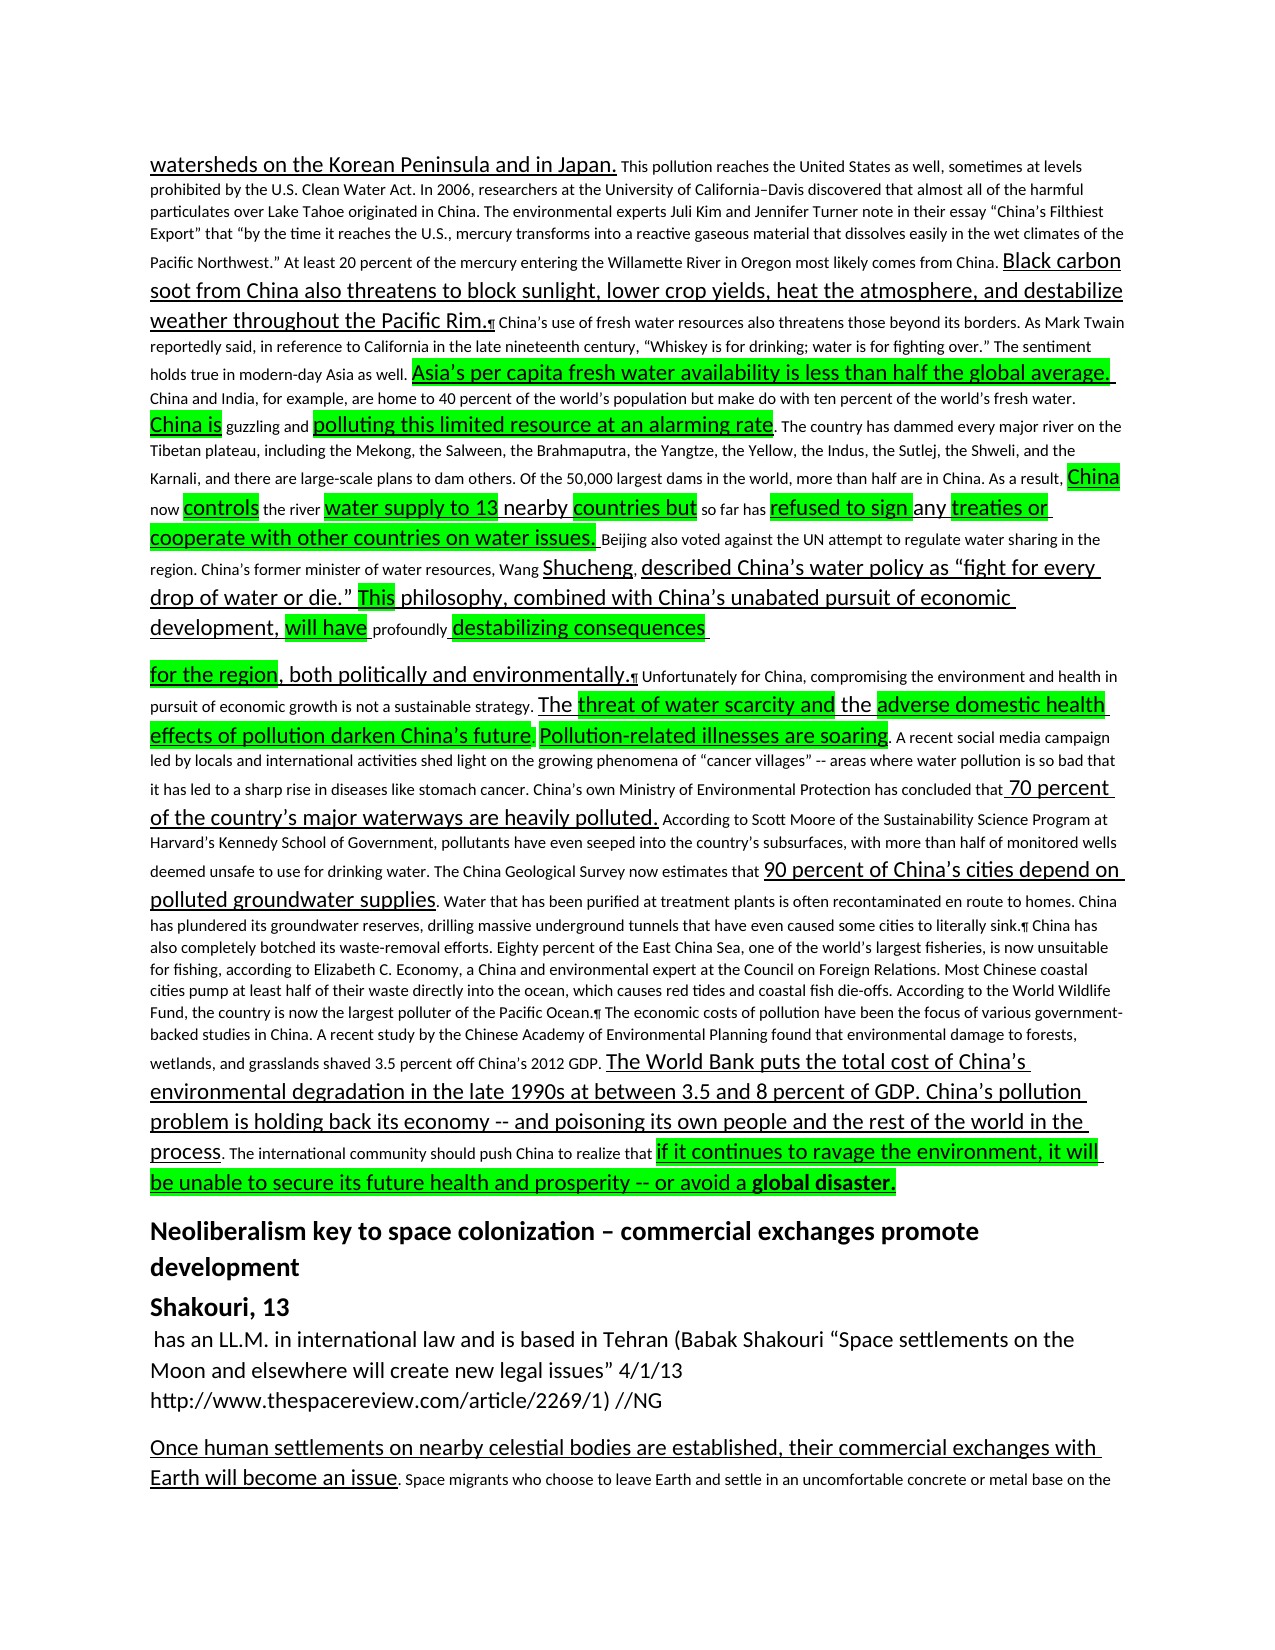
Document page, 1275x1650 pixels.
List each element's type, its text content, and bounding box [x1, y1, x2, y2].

subtitle Shakouri, 13 [150, 1290, 1125, 1323]
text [150, 1433, 1125, 1491]
subtitle Neoliberalism key to space colonization – commercial exchanges promote development [150, 1214, 1125, 1283]
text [150, 150, 1125, 642]
text for the region, both politically and environmentally.¶ Unfortunately for China, compromising the environment and health in pursuit of economic growth is not a sustainable strategy. The threat of water scarcity and the adverse domestic health effects of pollution darken China’s future. Pollution-related illnesses are soaring. A recent social media campaign led by locals and international activities shed light on the growing phenomena of “cancer villages” -- areas where water pollution is so bad that it has led to a sharp rise in diseases like stomach cancer. China’s own Ministry of Environmental Protection has concluded that 70 percent of the country’s major waterways are heavily polluted. According to Scott Moore of the Sustainability Science Program at Harvard’s Kennedy School of Government, pollutants have even seeped into the country’s subsurfaces, with more than half of monitored wells deemed unsafe to use for drinking water. The China Geological Survey now estimates that 90 percent of China’s cities depend on polluted groundwater supplies. Water that has been purified at treatment plants is often recontaminated en route to homes. China has plundered its groundwater reserves, drilling massive underground tunnels that have even caused some cities to literally sink.¶ China has also completely botched its waste-removal efforts. Eighty percent of the East China Sea, one of the world’s largest fisheries, is now unsuitable for fishing, according to Elizabeth C. Economy, a China and environmental expert at the Council on Foreign Relations. Most Chinese coastal cities pump at least half of their waste directly into the ocean, which causes red tides and coastal fish die-offs. According to the World Wildlife Fund, the country is now the largest polluter of the Pacific Ocean.¶ The economic costs of pollution have been the focus of various government-backed studies in China. A recent study by the Chinese Academy of Environmental Planning found that environmental damage to forests, wetlands, and grasslands shaved 3.5 percent off China’s 2012 GDP. The World Bank puts the total cost of China’s environmental degradation in the late 1990s at between 3.5 and 8 percent of GDP. China’s pollution problem is holding back its economy -- and poisoning its own people and the rest of the world in the process. The international community should push China to realize that if it continues to ravage the environment, it will be unable to secure its future health and prosperity -- or avoid a global disaster. [150, 660, 1125, 1196]
text has an LL.M. in international law and is based in Tehran (Babak Shakouri “Space settlements on the Moon and elsewhere will create new legal issues” 4/1/13 http://www.thespacereview.com/article/2269/1) //NG [150, 1326, 1125, 1414]
